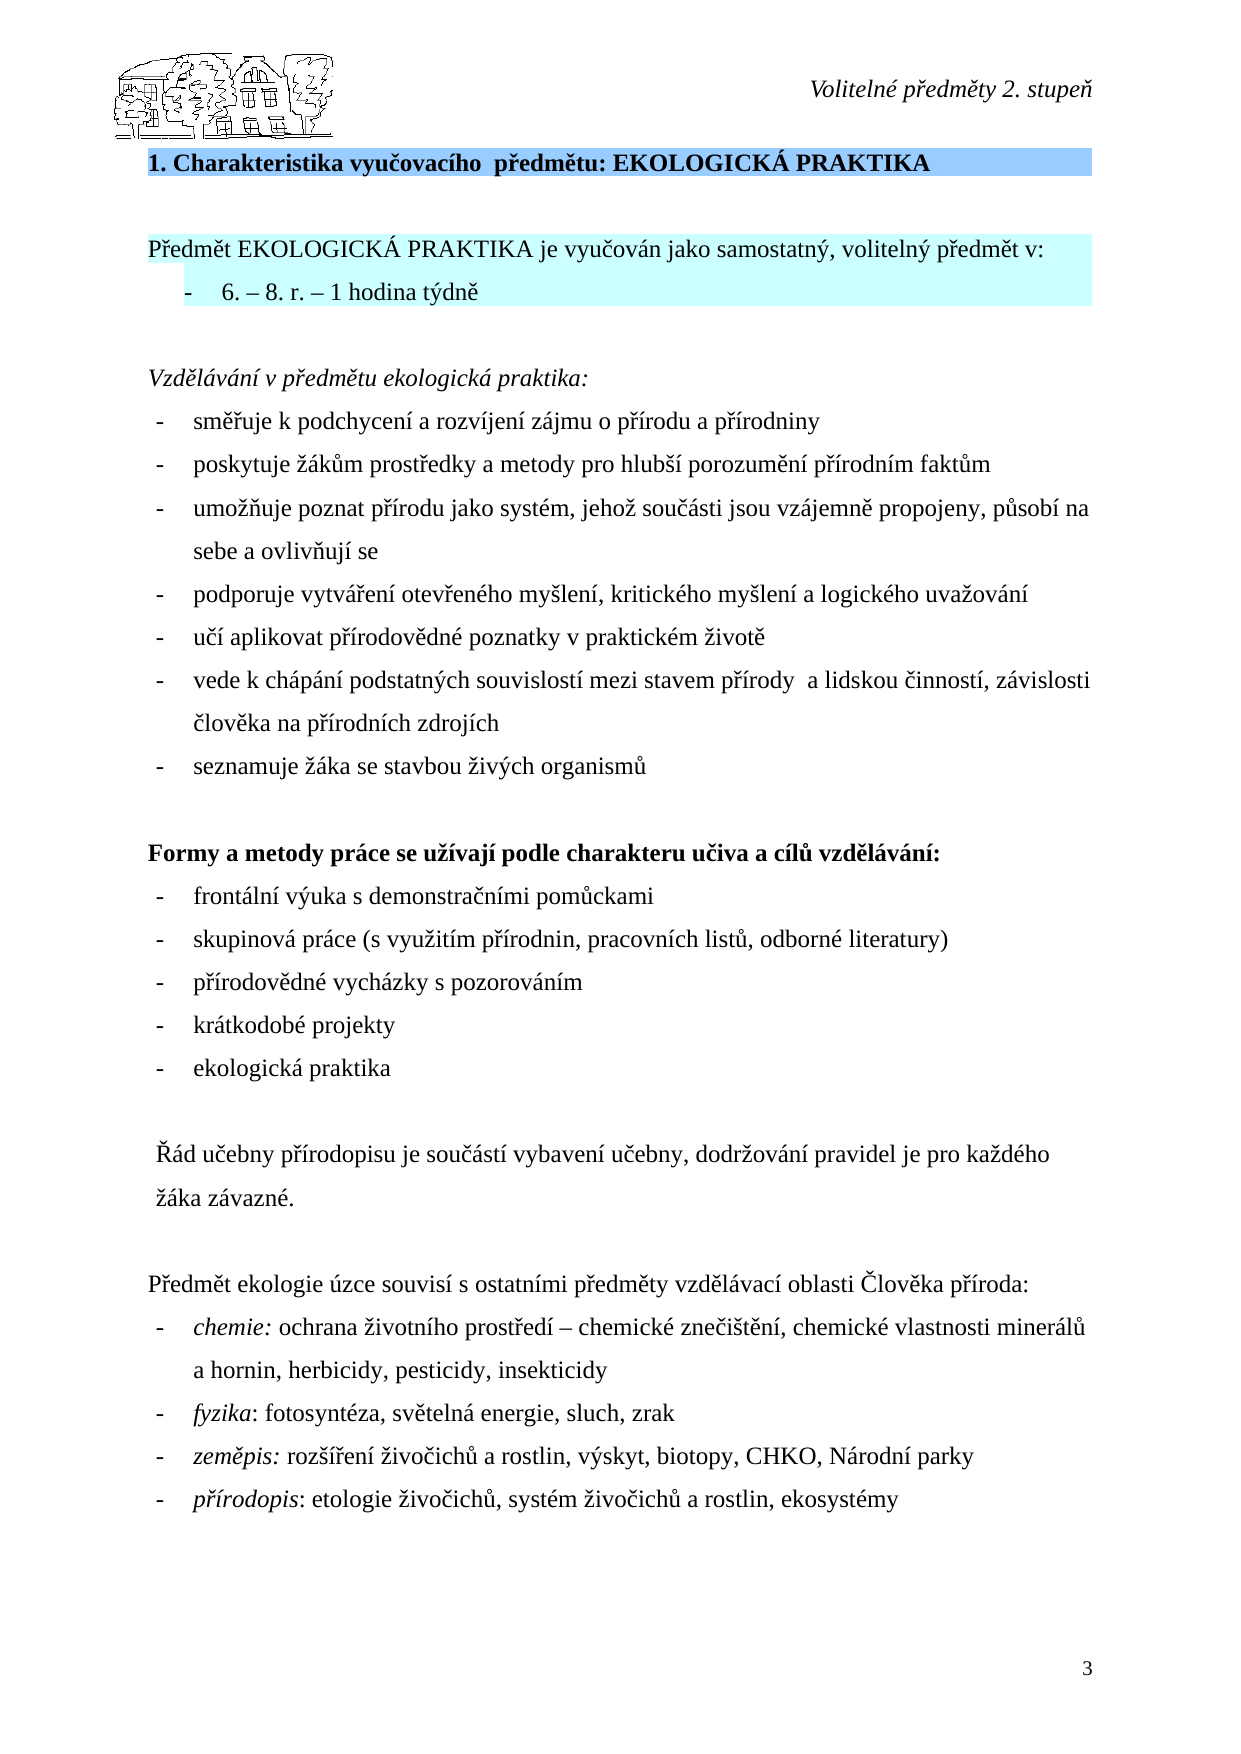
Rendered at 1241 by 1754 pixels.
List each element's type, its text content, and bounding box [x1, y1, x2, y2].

text 1. Charakteristika vyučovacího předmětu: EKOLOGICKÁ PRAKTIKA [148, 148, 1092, 176]
list umožňuje poznat přírodu jako systém, jehož součásti jsou vzájemně propojeny, působí na sebe a ovlivňují se [156, 493, 1092, 564]
list směřuje k podchycení a rozvíjení zájmu o přírodu a přírodniny [156, 406, 1092, 435]
list poskytuje žákům prostředky a metody pro hlubší porozumění přírodním faktům [156, 449, 1092, 478]
list skupinová práce (s využitím přírodnin, pracovních listů, odborné literatury) [156, 924, 1092, 953]
text Předmět ekologie úzce souvisí s ostatními předměty vzdělávací oblasti Člověka příroda: [148, 1269, 1092, 1298]
list vede k chápání podstatných souvislostí mezi stavem přírody a lidskou činností, závislosti člověka na přírodních zdrojích [156, 665, 1092, 737]
text Řád učebny přírodopisu je součástí vybavení učebny, dodržování pravidel je pro každého žáka závazné. [156, 1139, 1092, 1211]
list přírodopis: etologie živočichů, systém živočichů a rostlin, ekosystémy [156, 1484, 1092, 1513]
text Vzdělávání v předmětu ekologická praktika: [148, 363, 1092, 392]
text Formy a metody práce se užívají podle charakteru učiva a cílů vzdělávání: [148, 838, 1092, 866]
list podporuje vytváření otevřeného myšlení, kritického myšlení a logického uvažování [156, 579, 1092, 608]
list učí aplikovat přírodovědné poznatky v praktickém životě [156, 622, 1092, 651]
list chemie: ochrana životního prostředí – chemické znečištění, chemické vlastnosti minerálů a hornin, herbicidy, pesticidy, insekticidy [156, 1312, 1092, 1384]
text Předmět EKOLOGICKÁ PRAKTIKA je vyučován jako samostatný, volitelný předmět v: [148, 234, 1092, 263]
list seznamuje žáka se stavbou živých organismů [156, 751, 1092, 780]
list ekologická praktika [156, 1053, 1092, 1082]
list fyzika: fotosyntéza, světelná energie, sluch, zrak [156, 1398, 1092, 1427]
picture [110, 53, 338, 138]
list zeměpis: rozšíření živočichů a rostlin, výskyt, biotopy, CHKO, Národní parky [156, 1441, 1092, 1470]
list přírodovědné vycházky s pozorováním [156, 967, 1092, 996]
list 6. – 8. r. – 1 hodina týdně [184, 277, 1092, 306]
list krátkodobé projekty [156, 1010, 1092, 1039]
list frontální výuka s demonstračními pomůckami [156, 881, 1092, 909]
